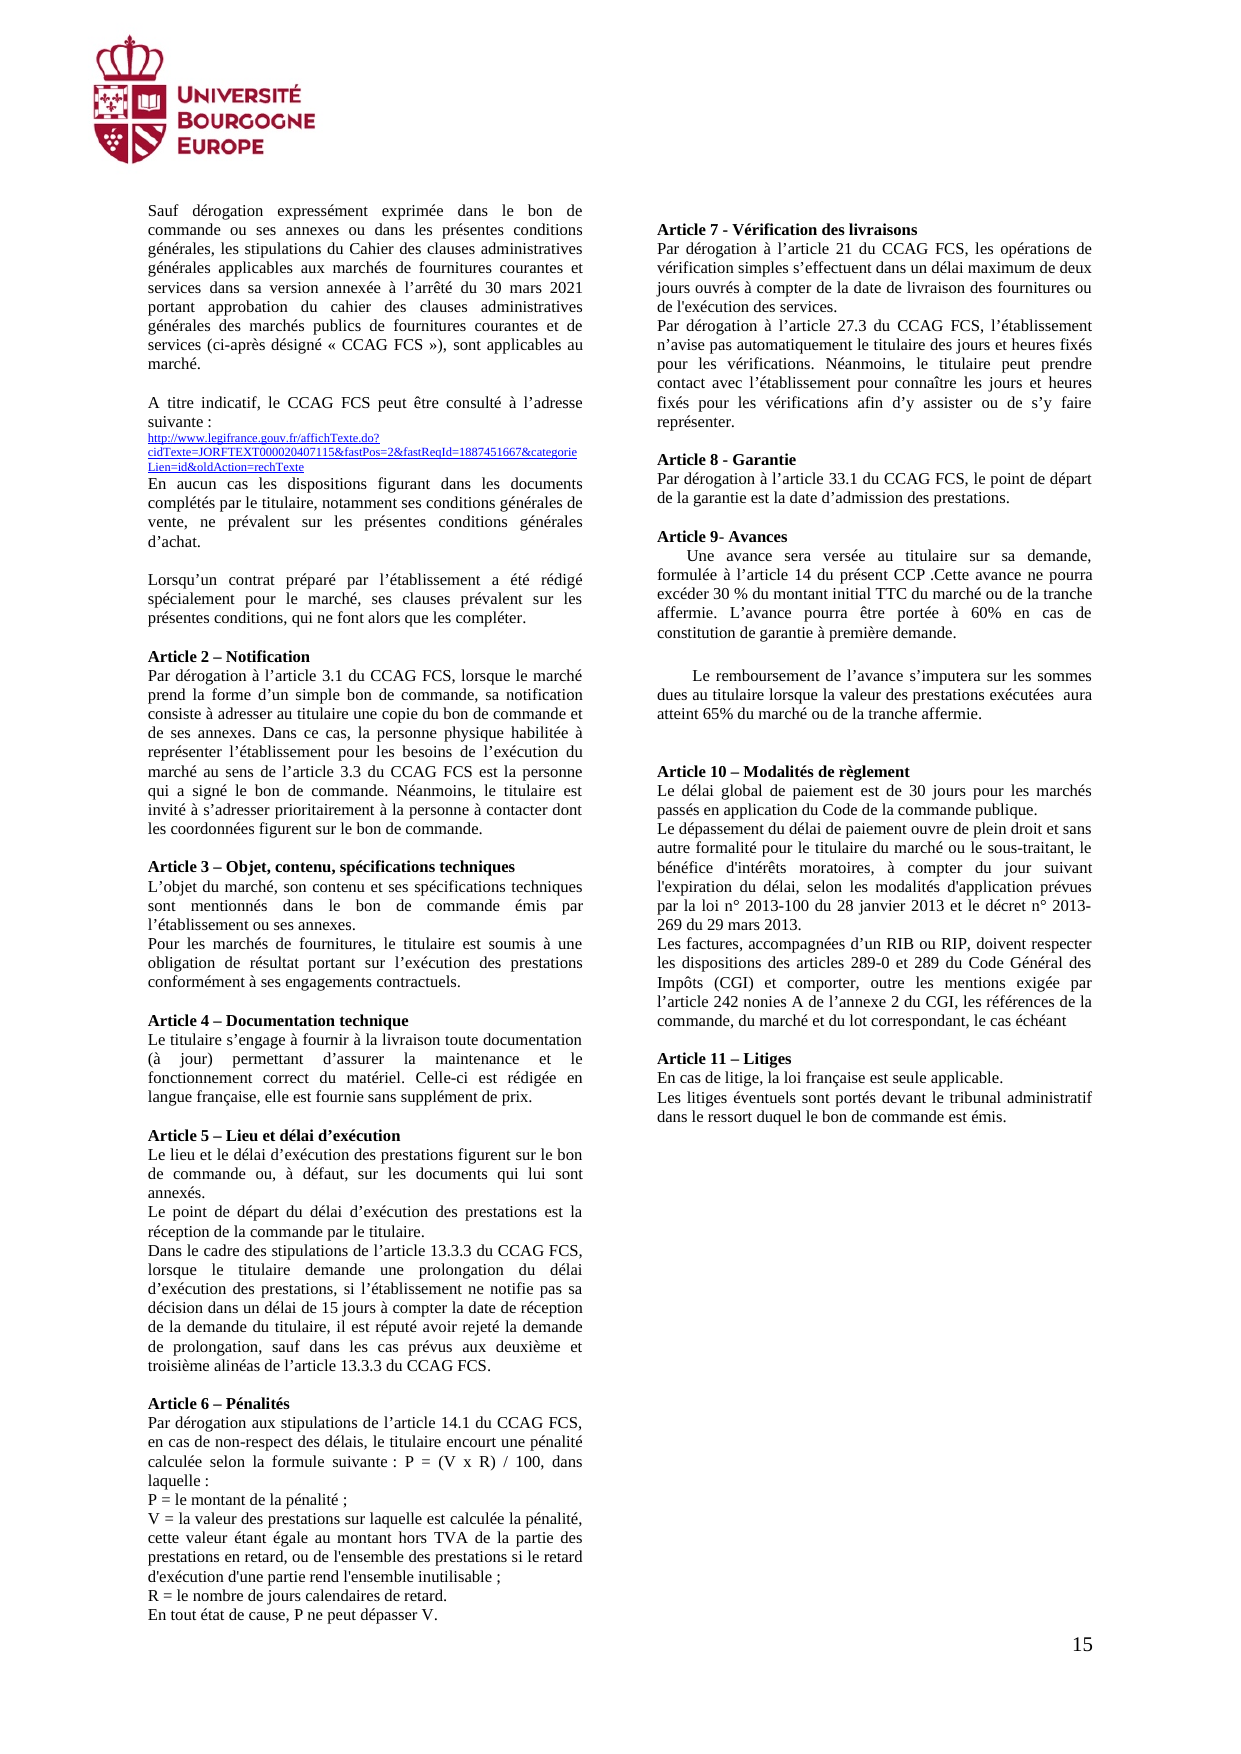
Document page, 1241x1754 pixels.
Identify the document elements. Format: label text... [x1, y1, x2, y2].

text En tout état de cause, P ne peut dépasser V. [148, 1605, 583, 1624]
text Article 4 – Documentation technique [148, 1011, 583, 1030]
text Pour les marchés de fournitures, le titulaire est soumis à une obligation de résultat portant sur l’exécution des prestations conformément à ses engagements contractuels. [148, 934, 583, 991]
text Le titulaire s’engage à fournir à la livraison toute documentation (à jour) permettant d’assurer la maintenance et le fonctionnement correct du matériel. Celle-ci est rédigée en langue française, elle est fournie sans supplément de prix. [148, 1030, 583, 1106]
text Article 9- Avances [657, 527, 1092, 546]
text http://www.legifrance.gouv.fr/affichTexte.do?cidTexte=JORFTEXT000020407115&fastPos=2&fastReqId=1887451667&categorieLien=id&oldAction=rechTexte [148, 431, 583, 474]
text Article 6 – Pénalités [148, 1394, 583, 1413]
text Une avance sera versée au titulaire sur sa demande, formulée à l’article 14 du présent CCP .Cette avance ne pourra excéder 30 % du montant initial TTC du marché ou de la tranche affermie. L’avance pourra être portée à 60% en cas de constitution de garantie à première demande. [657, 546, 1092, 642]
text Par dérogation à l’article 3.1 du CCAG FCS, lorsque le marché prend la forme d’un simple bon de commande, sa notification consiste à adresser au titulaire une copie du bon de commande et de ses annexes. Dans ce cas, la personne physique habilitée à représenter l’établissement pour les besoins de l’exécution du marché au sens de l’article 3.3 du CCAG FCS est la personne qui a signé le bon de commande. Néanmoins, le titulaire est invité à s’adresser prioritairement à la personne à contacter dont les coordonnées figurent sur le bon de commande. [148, 666, 583, 838]
text Article 5 – Lieu et délai d’exécution [148, 1126, 583, 1145]
text Par dérogation aux stipulations de l’article 14.1 du CCAG FCS, en cas de non-respect des délais, le titulaire encourt une pénalité calculée selon la formule suivante : P = (V x R) / 100, dans laquelle : [148, 1413, 583, 1490]
picture [61, 9, 340, 180]
text Article 10 – Modalités de règlement [657, 762, 1092, 781]
text Les litiges éventuels sont portés devant le tribunal administratif dans le ressort duquel le bon de commande est émis. [657, 1087, 1092, 1126]
text L’objet du marché, son contenu et ses spécifications techniques sont mentionnés dans le bon de commande émis par l’établissement ou ses annexes. [148, 876, 583, 934]
text Article 11 – Litiges [657, 1049, 1092, 1068]
text Article 2 – Notification [148, 646, 583, 666]
text A titre indicatif, le CCAG FCS peut être consulté à l’adresse suivante : [148, 392, 583, 431]
text Les factures, accompagnées d’un RIB ou RIP, doivent respecter les dispositions des articles 289-0 et 289 du Code Général des Impôts (CGI) et comporter, outre les mentions exigée par l’article 242 nonies A de l’annexe 2 du CGI, les références de la commande, du marché et du lot correspondant, le cas échéant [657, 934, 1092, 1030]
text Le remboursement de l’avance s’imputera sur les sommes dues au titulaire lorsque la valeur des prestations exécutées aura atteint 65% du marché ou de la tranche affermie. [657, 666, 1092, 723]
text En cas de litige, la loi française est seule applicable. [657, 1068, 1092, 1087]
text Article 7 - Vérification des livraisons [657, 220, 1092, 239]
text Article 8 - Garantie [657, 450, 1092, 469]
text Par dérogation à l’article 33.1 du CCAG FCS, le point de départ de la garantie est la date d’admission des prestations. [657, 469, 1092, 507]
text Dans le cadre des stipulations de l’article 13.3.3 du CCAG FCS, lorsque le titulaire demande une prolongation du délai d’exécution des prestations, si l’établissement ne notifie pas sa décision dans un délai de 15 jours à compter la date de réception de la demande du titulaire, il est réputé avoir rejeté la demande de prolongation, sauf dans les cas prévus aux deuxième et troisième alinéas de l’article 13.3.3 du CCAG FCS. [148, 1241, 583, 1375]
text Lorsqu’un contrat préparé par l’établissement a été rédigé spécialement pour le marché, ses clauses prévalent sur les présentes conditions, qui ne font alors que les compléter. [148, 570, 583, 627]
text V = la valeur des prestations sur laquelle est calculée la pénalité, cette valeur étant égale au montant hors TVA de la partie des prestations en retard, ou de l'ensemble des prestations si le retard d'exécution d'une partie rend l'ensemble inutilisable ; [148, 1509, 583, 1586]
text P = le montant de la pénalité ; [148, 1490, 583, 1509]
text En aucun cas les dispositions figurant dans les documents complétés par le titulaire, notamment ses conditions générales de vente, ne prévalent sur les présentes conditions générales d’achat. [148, 474, 583, 551]
text R = le nombre de jours calendaires de retard. [148, 1586, 583, 1605]
text Article 3 – Objet, contenu, spécifications techniques [148, 857, 583, 876]
text Par dérogation à l’article 21 du CCAG FCS, les opérations de vérification simples s’effectuent dans un délai maximum de deux jours ouvrés à compter de la date de livraison des fournitures ou de l'exécution des services. [657, 239, 1092, 316]
text Le dépassement du délai de paiement ouvre de plein droit et sans autre formalité pour le titulaire du marché ou le sous-traitant, le bénéfice d'intérêts moratoires, à compter du jour suivant l'expiration du délai, selon les modalités d'application prévues par la loi n° 2013-100 du 28 janvier 2013 et le décret n° 2013-269 du 29 mars 2013. [657, 819, 1092, 934]
text Sauf dérogation expressément exprimée dans le bon de commande ou ses annexes ou dans les présentes conditions générales, les stipulations du Cahier des clauses administratives générales applicables aux marchés de fournitures courantes et services dans sa version annexée à l’arrêté du 30 mars 2021 portant approbation du cahier des clauses administratives générales des marchés publics de fournitures courantes et de services (ci-après désigné « CCAG FCS »), sont applicables au marché. [148, 201, 583, 373]
text Le lieu et le délai d’exécution des prestations figurent sur le bon de commande ou, à défaut, sur les documents qui lui sont annexés. [148, 1145, 583, 1202]
text Par dérogation à l’article 27.3 du CCAG FCS, l’établissement n’avise pas automatiquement le titulaire des jours et heures fixés pour les vérifications. Néanmoins, le titulaire peut prendre contact avec l’établissement pour connaître les jours et heures fixés pour les vérifications afin d’y assister ou de s’y faire représenter. [657, 316, 1092, 431]
text Le délai global de paiement est de 30 jours pour les marchés passés en application du Code de la commande publique. [657, 781, 1092, 819]
text Le point de départ du délai d’exécution des prestations est la réception de la commande par le titulaire. [148, 1202, 583, 1241]
